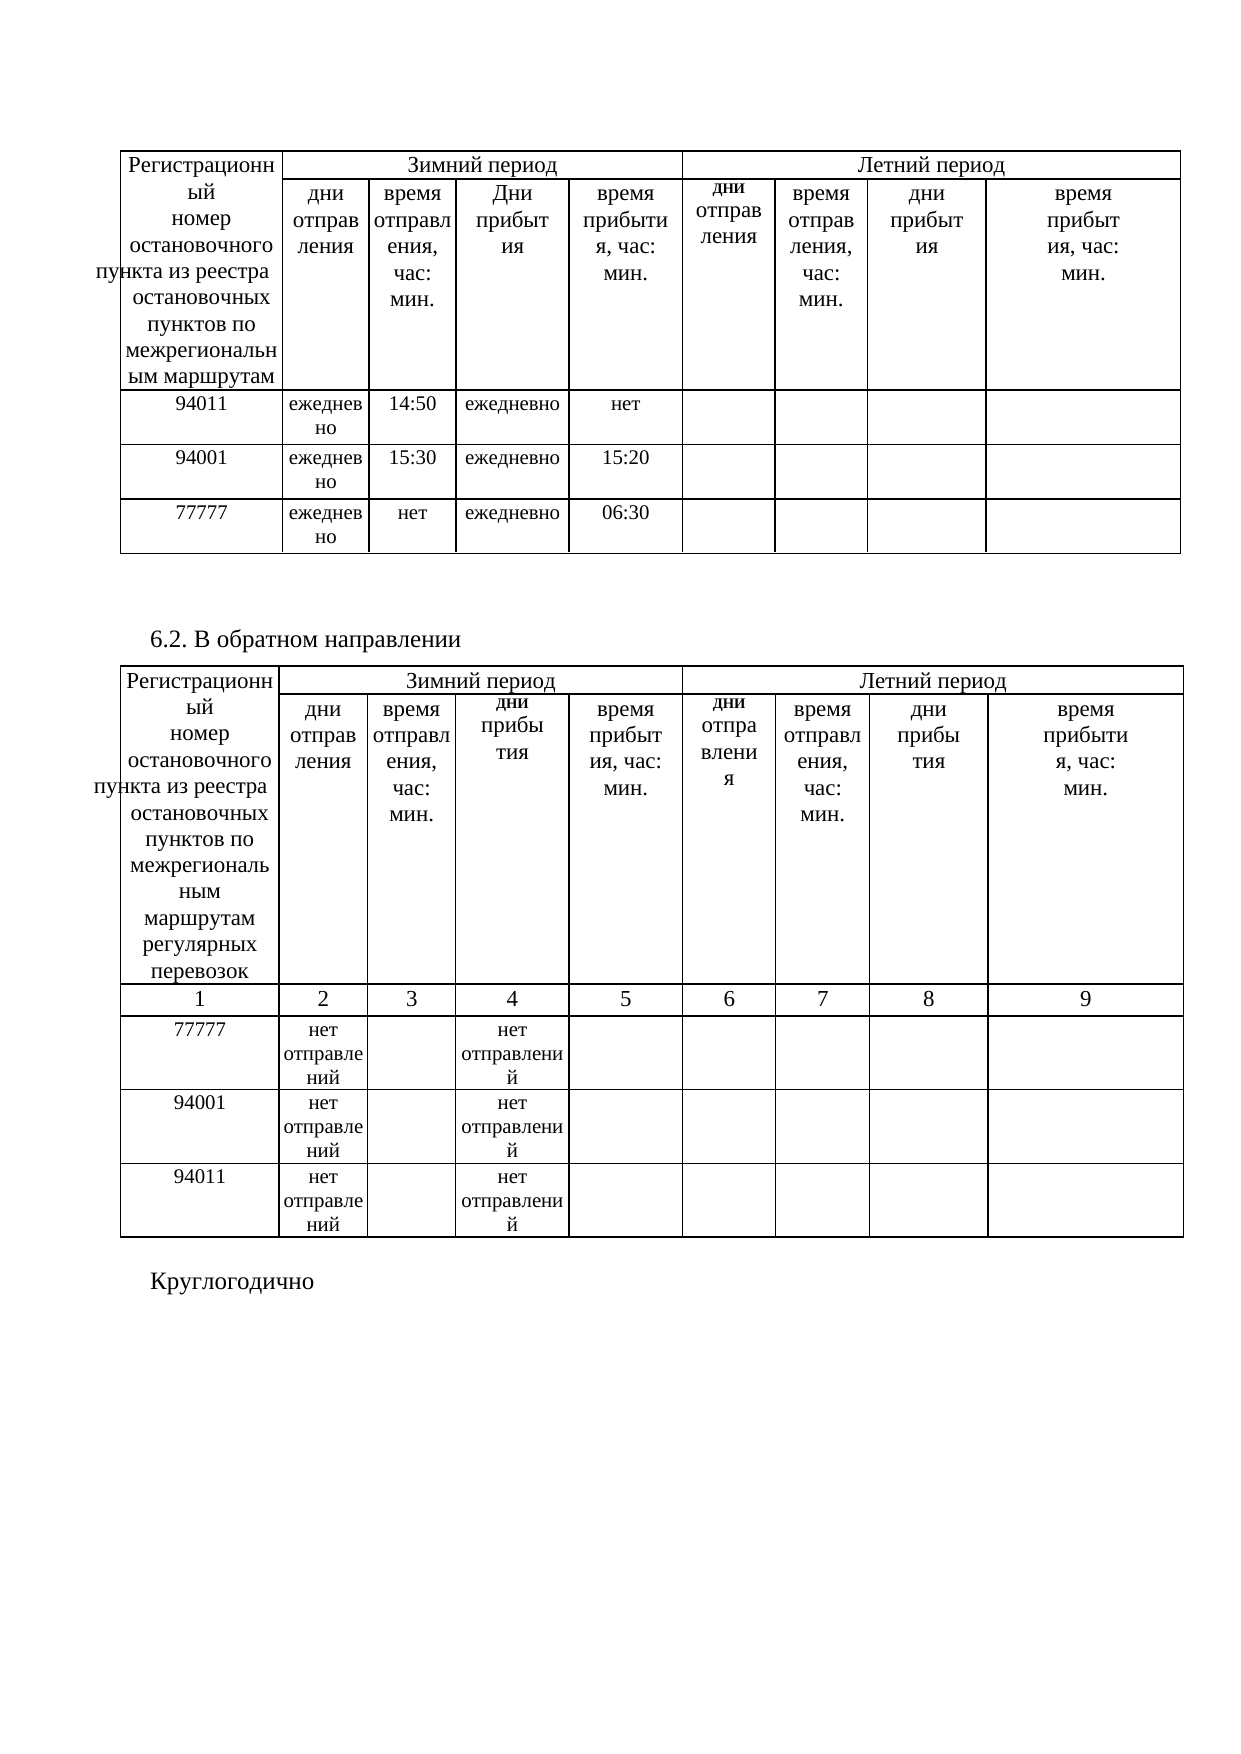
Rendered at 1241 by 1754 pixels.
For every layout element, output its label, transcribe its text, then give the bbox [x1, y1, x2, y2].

table_cell [987, 391, 1180, 444]
table_cell 77777 [121, 1017, 278, 1089]
table_cell 77777 [121, 500, 282, 552]
table_cell [776, 1090, 869, 1162]
table_cell дни прибыт ия [868, 180, 985, 389]
table_cell 94001 [121, 445, 282, 498]
table_header Летний период [683, 152, 1180, 178]
table_cell время отправ ления, час: мин. [776, 180, 867, 389]
table_header Зимний период [283, 152, 682, 178]
table_cell дни прибы тия [870, 695, 987, 983]
text Круглогодично [150, 1266, 1090, 1295]
table_cell нет отправлений [456, 1164, 568, 1236]
table_header Летний период [683, 667, 1183, 693]
table_cell [868, 500, 985, 552]
table_cell нет отправлений [280, 1164, 367, 1236]
table_cell 5 [570, 985, 682, 1015]
table_cell дни отправ ления [280, 695, 367, 983]
table_cell время отправл ения, час: мин. [368, 695, 455, 983]
table_cell время прибыт ия, час: мин. [987, 180, 1180, 389]
table_cell 06:30 [570, 500, 682, 552]
table_cell 9 [989, 985, 1183, 1015]
table_cell [683, 391, 774, 444]
table_cell ДНИ прибы тия [456, 695, 568, 983]
table_cell нет отправлений [280, 1017, 367, 1089]
table_cell [368, 1090, 455, 1162]
table_cell [570, 1017, 682, 1089]
table_cell [776, 500, 867, 552]
table_cell [368, 1017, 455, 1089]
table_cell [776, 445, 867, 498]
table_cell 15:20 [570, 445, 682, 498]
table_cell нет отправлений [280, 1090, 367, 1162]
table_cell [868, 391, 985, 444]
table_cell время отправл ения, час: мин. [370, 180, 455, 389]
table_cell Дни прибыт ия [457, 180, 568, 389]
table_cell [570, 1164, 682, 1236]
table_cell [987, 500, 1180, 552]
table_cell [683, 1090, 775, 1162]
table_cell 8 [870, 985, 987, 1015]
table_cell 2 [280, 985, 367, 1015]
table_cell ежедневно [283, 391, 368, 444]
table_cell [870, 1164, 987, 1236]
table_cell ежедневно [283, 500, 368, 552]
table_cell [868, 445, 985, 498]
table_cell время прибыти я, час: мин. [989, 695, 1183, 983]
table_cell [570, 1090, 682, 1162]
table_cell ДНИ отправ ления [683, 180, 774, 389]
table_cell ежедневно [457, 445, 568, 498]
table_cell 7 [776, 985, 869, 1015]
table_cell [776, 1017, 869, 1089]
table_cell [368, 1164, 455, 1236]
table_cell [683, 500, 774, 552]
table_cell [683, 1164, 775, 1236]
table_cell [683, 1017, 775, 1089]
table_cell 1 [121, 985, 278, 1015]
table_cell ежедневно [283, 445, 368, 498]
table_header Регистрационный номер остановочного пункта из реестра остановочных пунктов по межрегиональным маршрутам регулярных перевозок [121, 667, 278, 983]
table_cell [987, 445, 1180, 498]
text 6.2. В обратном направлении [150, 624, 1090, 653]
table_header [121, 152, 282, 389]
table_cell ежедневно [457, 391, 568, 444]
table_cell дни отправ ления [283, 180, 368, 389]
table_cell нет отправлений [456, 1017, 568, 1089]
table_header Зимний период [280, 667, 682, 693]
table_cell [683, 445, 774, 498]
table_cell 94011 [121, 1164, 278, 1236]
table_cell ДНИ отпра влени я [683, 695, 775, 983]
table_cell [776, 391, 867, 444]
table_cell ежедневно [457, 500, 568, 552]
table_cell [870, 1090, 987, 1162]
table_cell [870, 1017, 987, 1089]
table_cell время прибыти я, час: мин. [570, 180, 682, 389]
table_cell [989, 1090, 1183, 1162]
table_cell 14:50 [370, 391, 455, 444]
table_cell время прибыт ия, час: мин. [570, 695, 682, 983]
table_cell [989, 1164, 1183, 1236]
table_cell нет [570, 391, 682, 444]
table_cell нет [370, 500, 455, 552]
table_cell [776, 1164, 869, 1236]
table_cell [989, 1017, 1183, 1089]
table_cell 94011 [121, 391, 282, 444]
table_cell 3 [368, 985, 455, 1015]
table_cell 6 [683, 985, 775, 1015]
table_cell время отправл ения, час: мин. [776, 695, 869, 983]
table_cell 4 [456, 985, 568, 1015]
table_cell 15:30 [370, 445, 455, 498]
table_cell 94001 [121, 1090, 278, 1162]
table_cell нет отправлений [456, 1090, 568, 1162]
